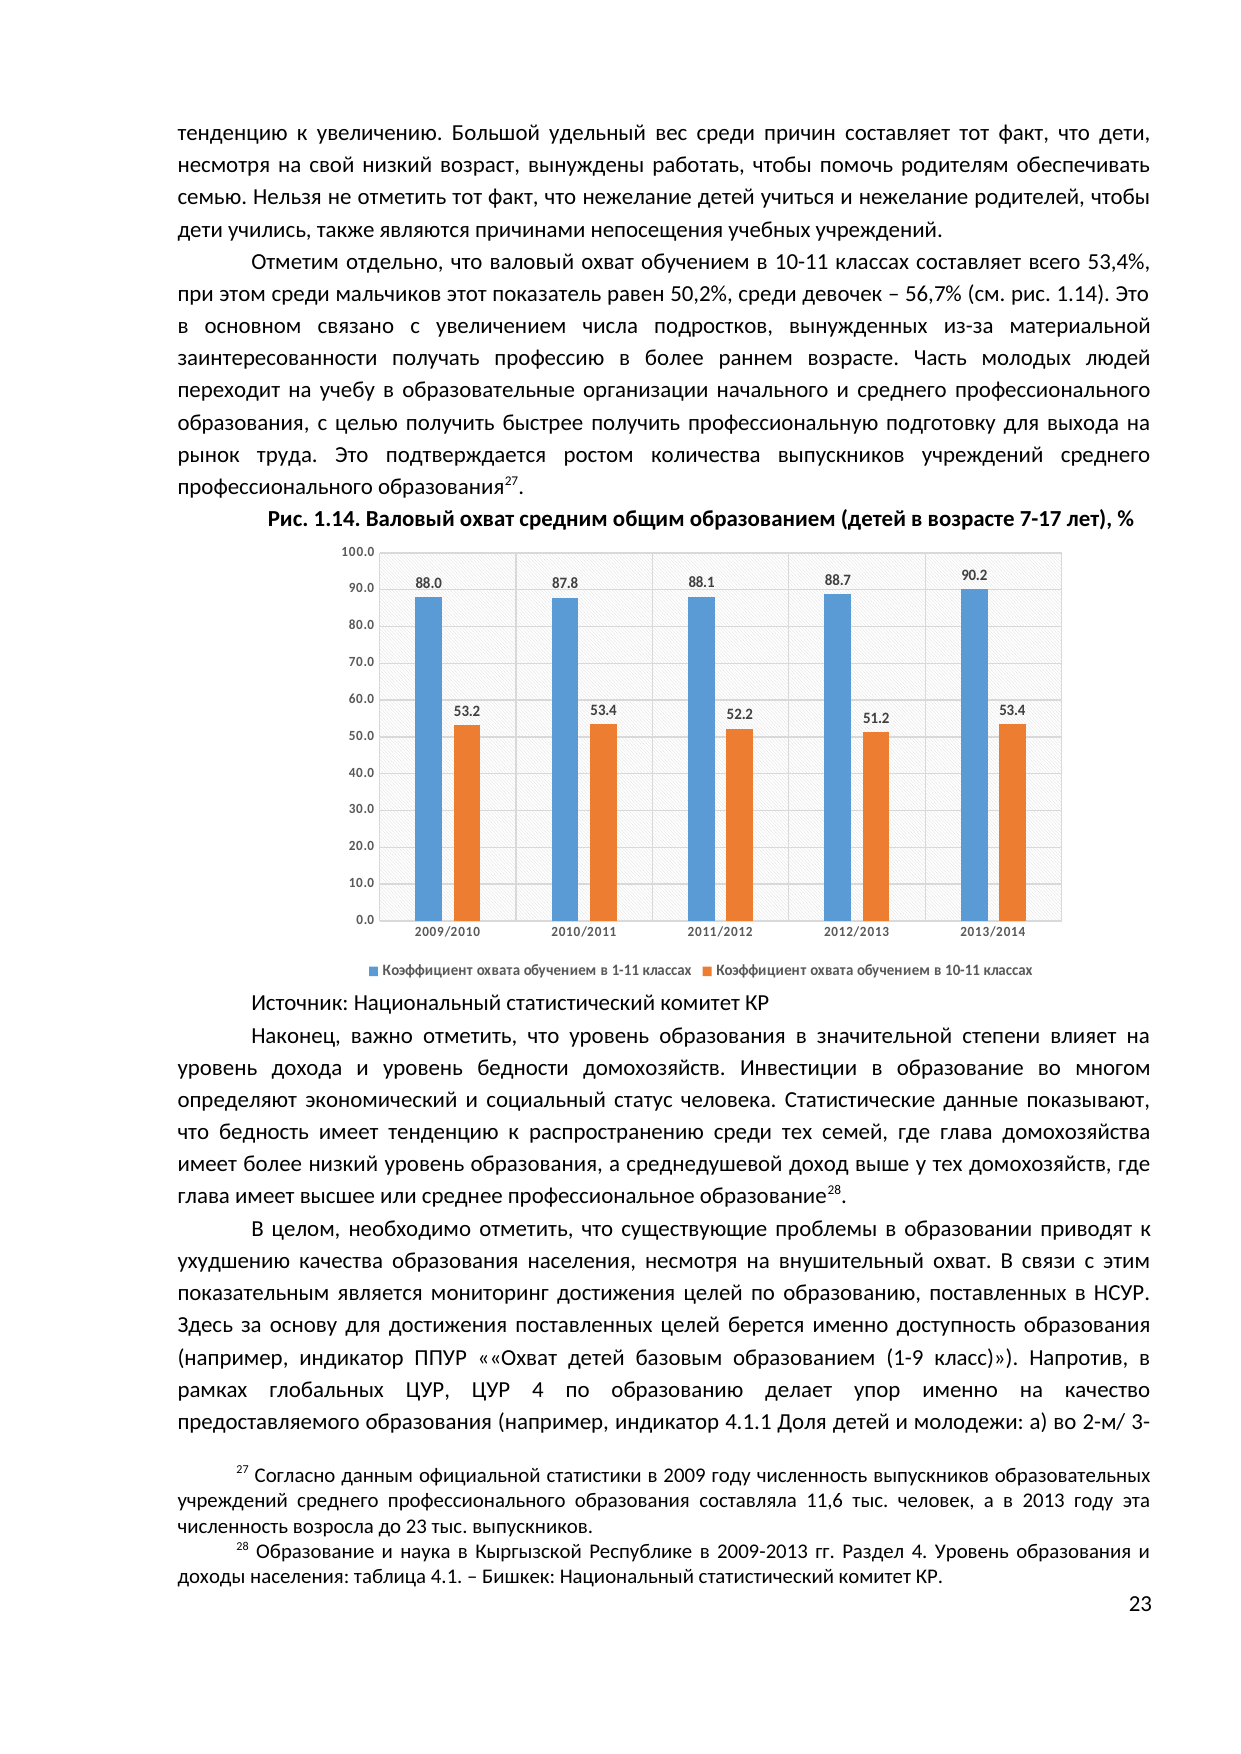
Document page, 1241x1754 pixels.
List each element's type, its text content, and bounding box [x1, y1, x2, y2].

text Наконец, важно отметить, что уровень образования в значительной степени влияет на уровень дохода и уровень бедности домохозяйств. Инвестиции в образование во многом определяют экономический и социальный статус человека. Статистические данные показывают, что бедность имеет тенденцию к распространению среди тех семей, где глава домохозяйства имеет более низкий уровень образования, а среднедушевой доход выше у тех домохозяйств, где глава имеет высшее или среднее профессиональное образование. [177, 1021, 1152, 1210]
text Отметим отдельно, что валовый охват обучением в 10-11 классах составляет всего 53,4%, при этом среди мальчиков этот показатель равен 50,2%, среди девочек – 56,7% (см. рис. 1.14). Это в основном связано с увеличением числа подростков, вынужденных из-за материальной заинтересованности получать профессию в более раннем возрасте. Часть молодых людей переходит на учебу в образовательные организации начального и среднего профессионального образования, с целью получить быстрее получить профессиональную подготовку для выхода на рынок труда. Это подтверждается ростом количества выпускников учреждений среднего профессионального образования. [177, 247, 1152, 500]
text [177, 1214, 1152, 1435]
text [177, 118, 1152, 243]
text Источник: Национальный статистический комитет КР [177, 988, 1152, 1017]
text Рис. 1.14. Валовый охват средним общим образованием (детей в возрасте 7-17 лет), % [177, 504, 1152, 532]
